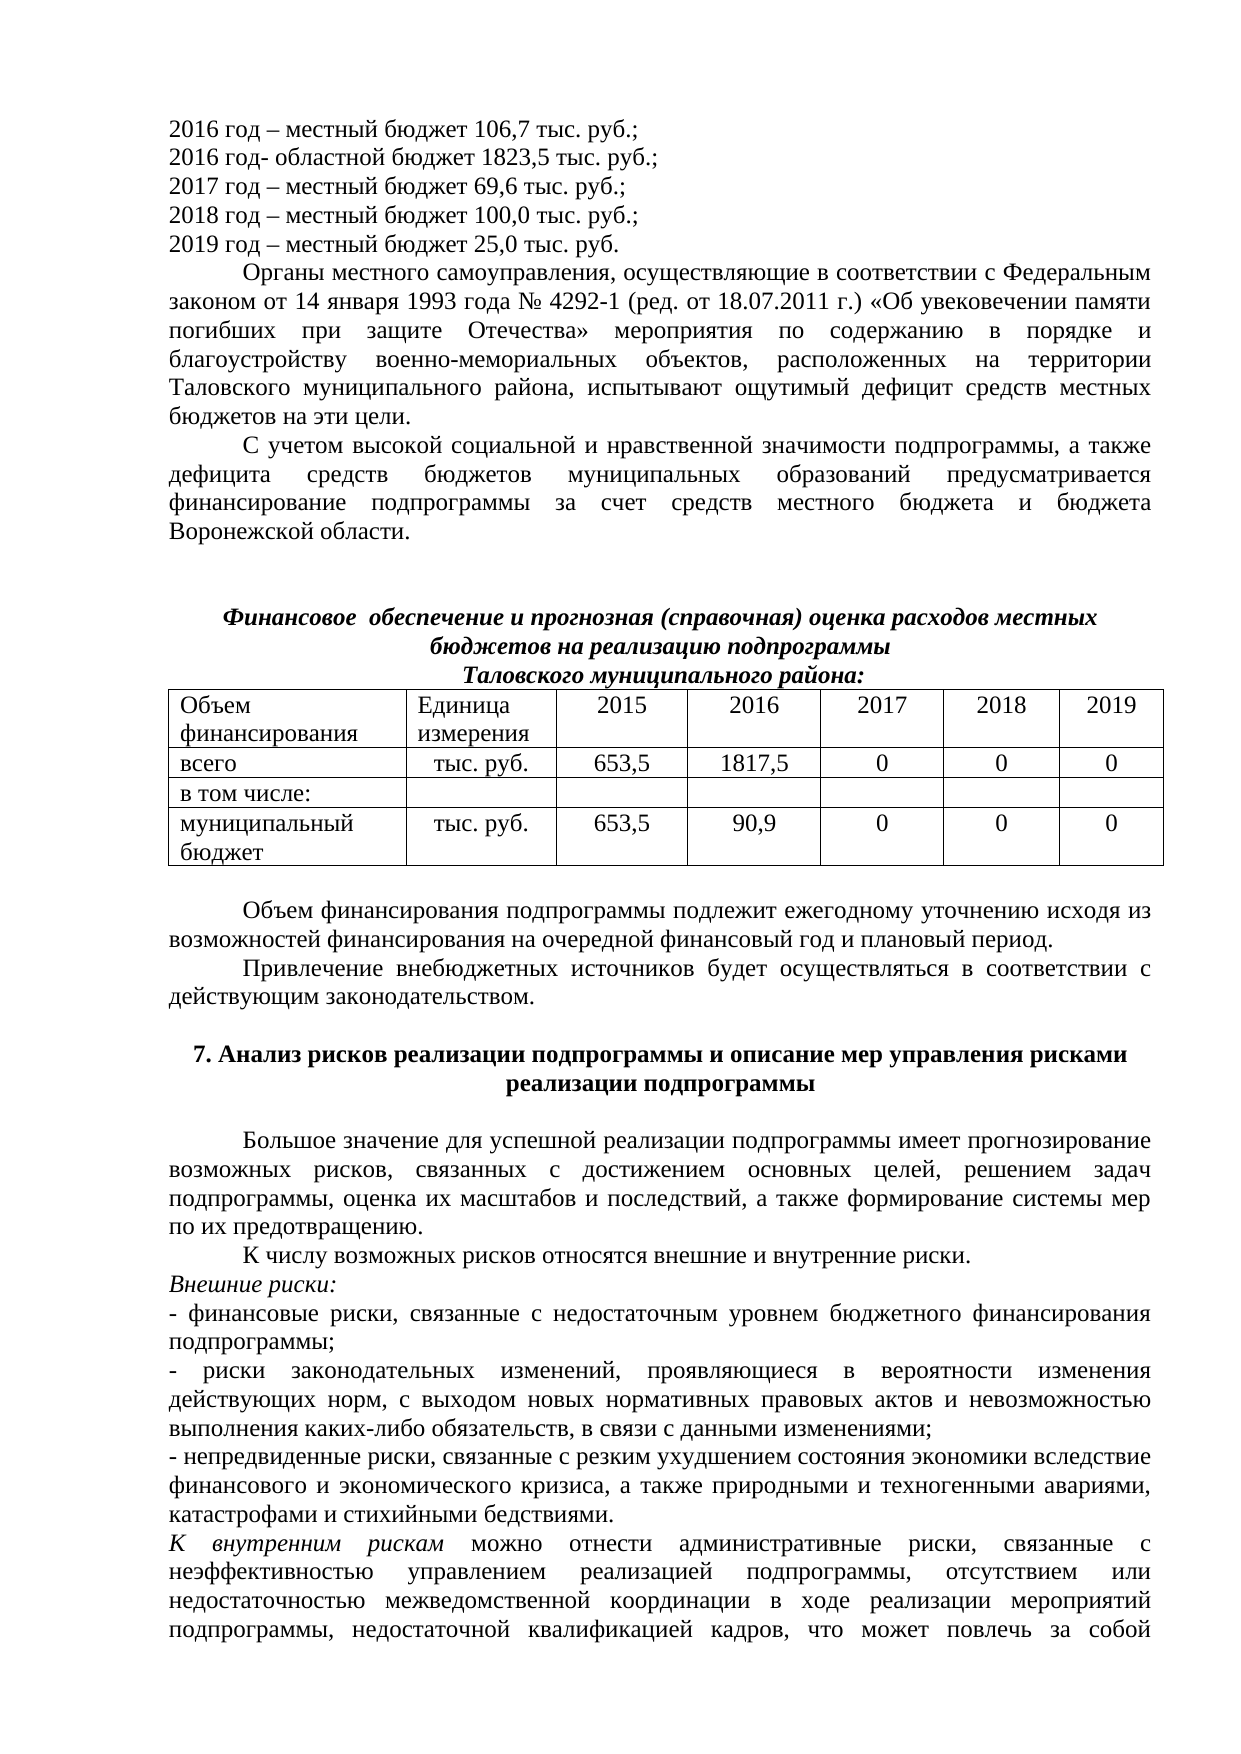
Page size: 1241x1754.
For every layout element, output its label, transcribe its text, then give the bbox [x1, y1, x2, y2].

table_cell [407, 778, 556, 807]
table_cell 0 [821, 808, 943, 865]
text К числу возможных рисков относятся внешние и внутренние риски. [169, 1240, 1152, 1269]
table_cell 0 [944, 748, 1059, 777]
text 2016 год – местный бюджет 106,7 тыс. руб.; [169, 114, 1152, 142]
table_cell [821, 778, 943, 807]
text 2018 год – местный бюджет 100,0 тыс. руб.; [169, 200, 1152, 229]
table_cell [1060, 778, 1163, 807]
text Органы местного самоуправления, осуществляющие в соответствии с Федеральным законом от 14 января 1993 года № 4292-1 (ред. от 18.07.2011 г.) «Об увековечении памяти погибших при защите Отечества» мероприятия по содержанию в порядке и благоустройству военно-мемориальных объектов, расположенных на территории Таловского муниципального района, испытывают ощутимый дефицит средств местных бюджетов на эти цели. [169, 257, 1152, 430]
text 7. Анализ рисков реализации подпрограммы и описание мер управления рисками реализации подпрограммы [169, 1039, 1152, 1096]
table_cell [557, 778, 687, 807]
text 2016 год- областной бюджет 1823,5 тыс. руб.; [169, 142, 1152, 171]
table_cell [688, 778, 820, 807]
text 2019 год – местный бюджет 25,0 тыс. руб. [169, 229, 1152, 257]
text 2017 год – местный бюджет 69,6 тыс. руб.; [169, 171, 1152, 200]
text Финансовое обеспечение и прогнозная (справочная) оценка расходов местных бюджетов на реализацию подпрограммы [169, 602, 1152, 660]
table_cell 653,5 [557, 748, 687, 777]
table_cell тыс. руб. [407, 748, 556, 777]
table_cell 90,9 [688, 808, 820, 865]
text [169, 1528, 1152, 1643]
table_header Единица измерения [407, 690, 556, 747]
table_cell 653,5 [557, 808, 687, 865]
text Большое значение для успешной реализации подпрограммы имеет прогнозирование возможных рисков, связанных с достижением основных целей, решением задач подпрограммы, оценка их масштабов и последствий, а также формирование системы мер по их предотвращению. [169, 1125, 1152, 1240]
table_cell 0 [1060, 748, 1163, 777]
table_header 2015 [557, 690, 687, 747]
text Объем финансирования подпрограммы подлежит ежегодному уточнению исходя из возможностей финансирования на очередной финансовый год и плановый период. [169, 895, 1152, 953]
table_header 2018 [944, 690, 1059, 747]
table_cell в том числе: [169, 778, 406, 807]
text - непредвиденные риски, связанные с резким ухудшением состояния экономики вследствие финансового и экономического кризиса, а также природными и техногенными авариями, катастрофами и стихийными бедствиями. [169, 1441, 1152, 1528]
text - риски законодательных изменений, проявляющиеся в вероятности изменения действующих норм, с выходом новых нормативных правовых актов и невозможностью выполнения каких-либо обязательств, в связи с данными изменениями; [169, 1355, 1152, 1441]
table_cell тыс. руб. [407, 808, 556, 865]
table_cell 0 [1060, 808, 1163, 865]
table_cell 0 [821, 748, 943, 777]
text - финансовые риски, связанные с недостаточным уровнем бюджетного финансирования подпрограммы; [169, 1298, 1152, 1355]
text С учетом высокой социальной и нравственной значимости подпрограммы, а также дефицита средств бюджетов муниципальных образований предусматривается финансирование подпрограммы за счет средств местного бюджета и бюджета Воронежской области. [169, 430, 1152, 545]
table_cell [944, 778, 1059, 807]
text Таловского муниципального района: [169, 660, 1152, 689]
table_cell 1817,5 [688, 748, 820, 777]
table_header 2016 [688, 690, 820, 747]
table_header Объем финансирования [169, 690, 406, 747]
table_cell 0 [944, 808, 1059, 865]
table_header 2017 [821, 690, 943, 747]
table_cell всего [169, 748, 406, 777]
text Внешние риски: [169, 1269, 1152, 1298]
text Привлечение внебюджетных источников будет осуществляться в соответствии с действующим законодательством. [169, 953, 1152, 1010]
table_header 2019 [1060, 690, 1163, 747]
table_cell муниципальный бюджет [169, 808, 406, 865]
